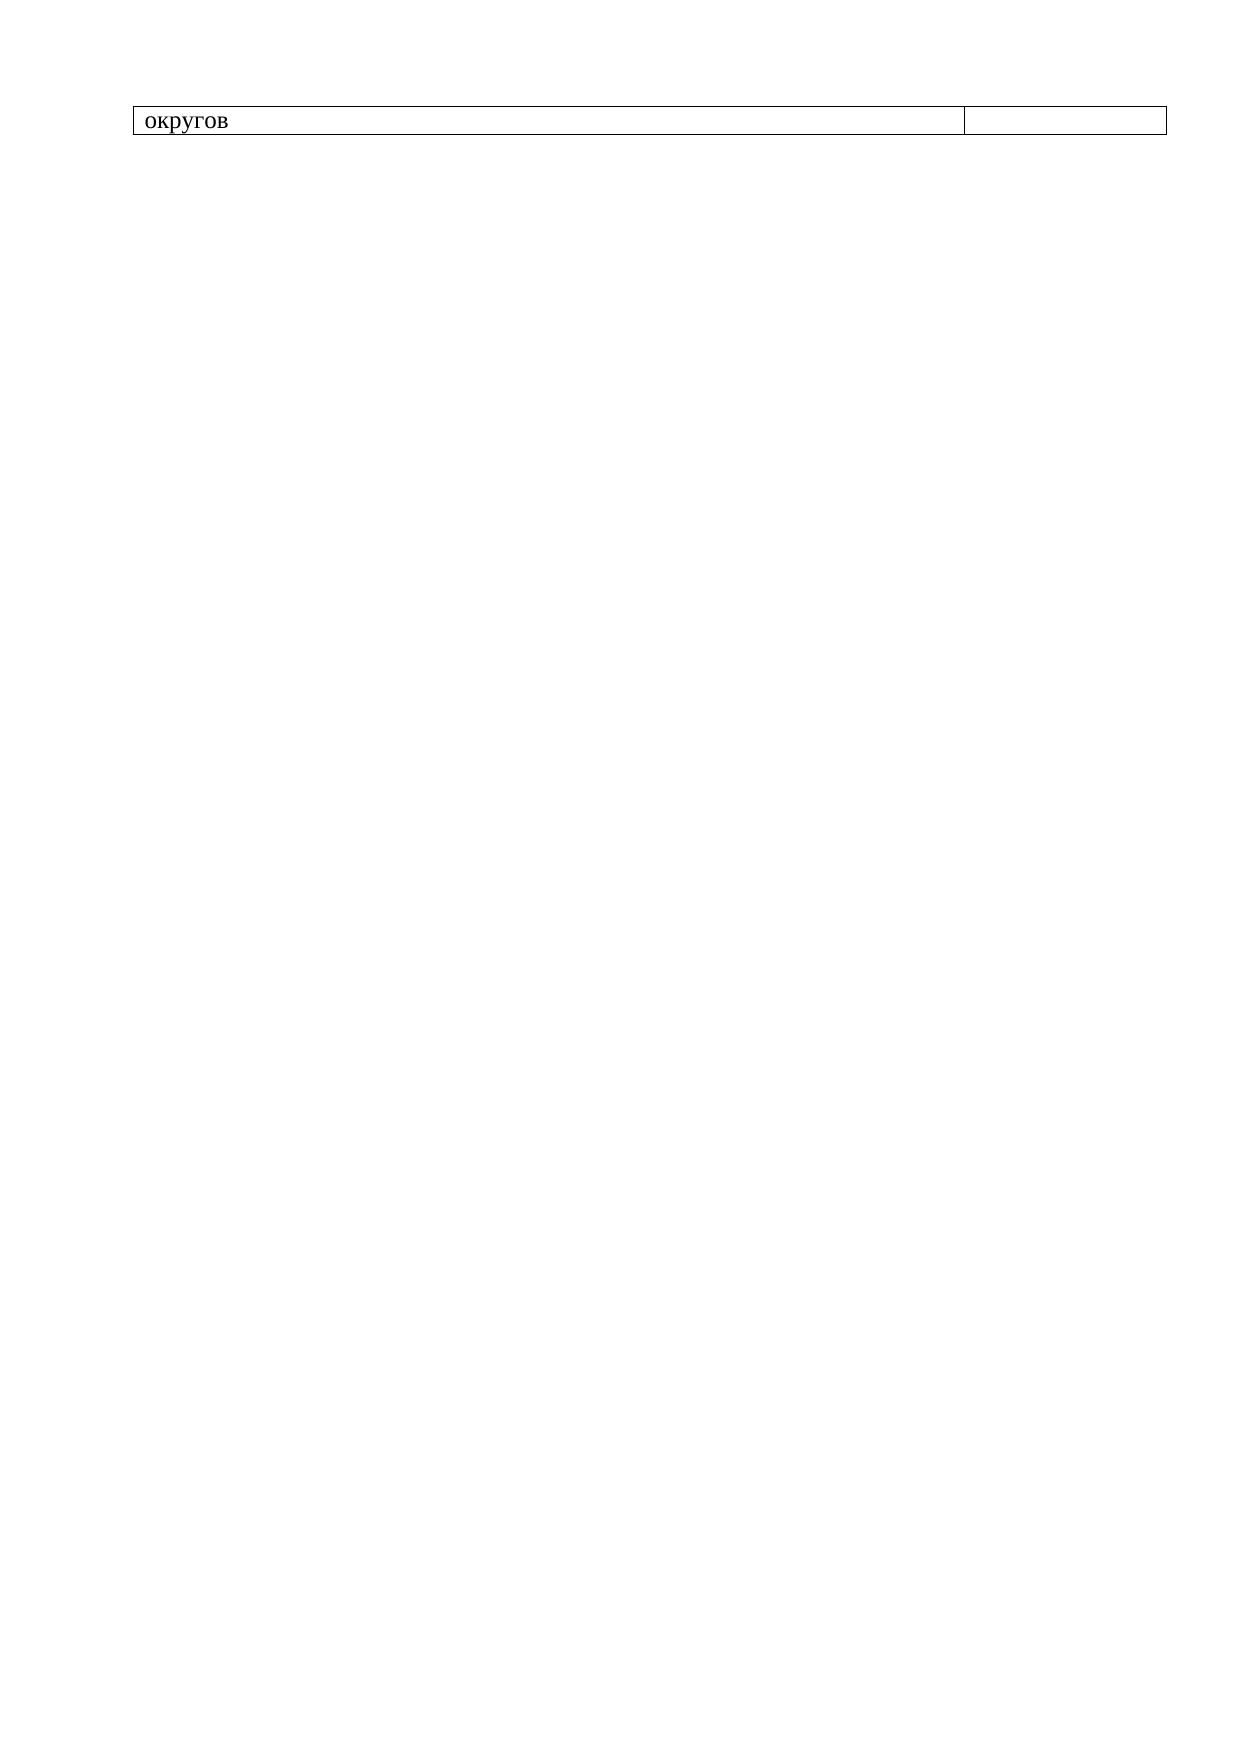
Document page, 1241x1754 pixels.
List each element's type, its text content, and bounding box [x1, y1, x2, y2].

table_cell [134, 107, 964, 134]
table_cell 100 [965, 107, 1166, 134]
